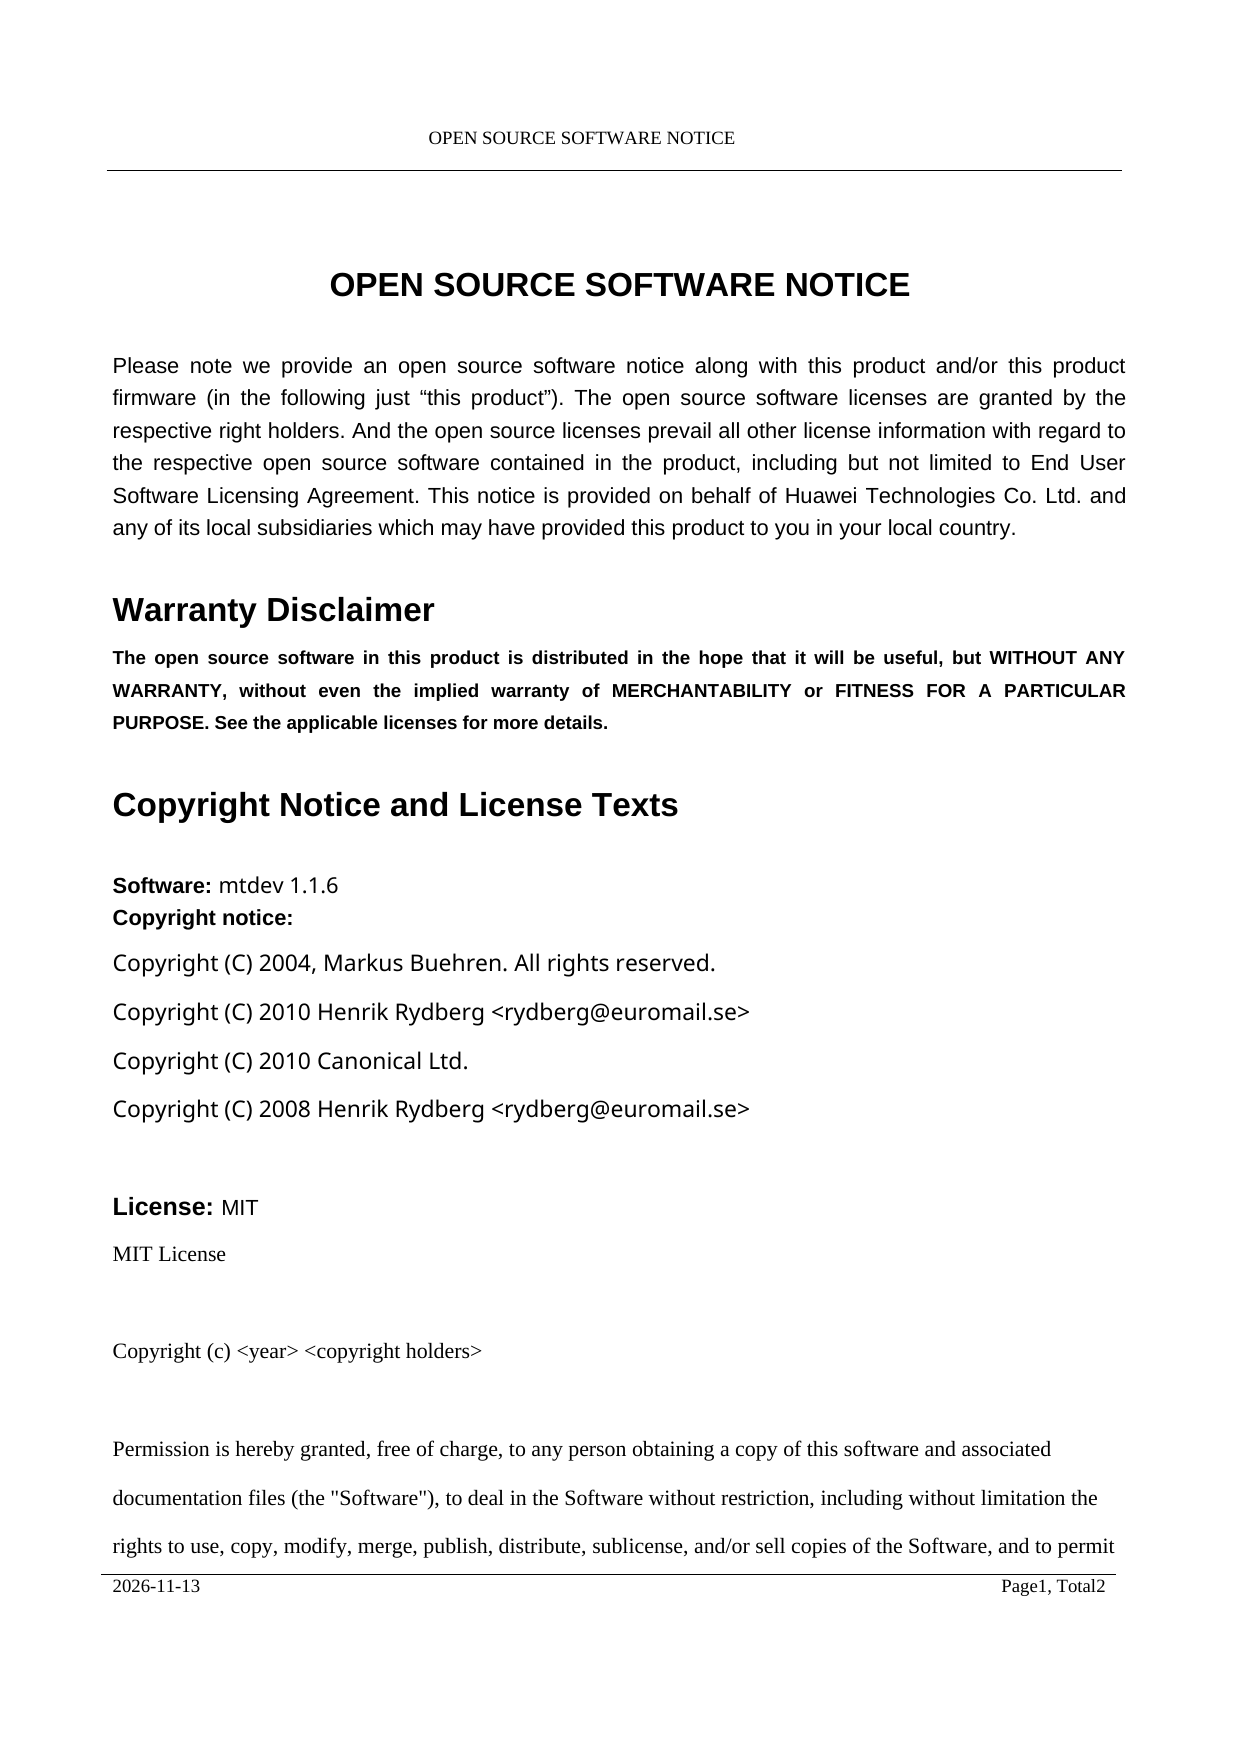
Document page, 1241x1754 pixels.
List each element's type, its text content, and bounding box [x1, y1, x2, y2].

text Warranty Disclaimer [112, 576, 1128, 641]
text Copyright notice: [112, 901, 1128, 934]
text License: MIT [112, 1190, 1128, 1223]
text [112, 1237, 1128, 1562]
text Please note we provide an open source software notice along with this product and/or this product firmware (in the following just “this product”). The open source software licenses are granted by the respective right holders. And the open source licenses prevail all other license information with regard to the respective open source software contained in the product, including but not limited to End User Software Licensing Agreement. This notice is provided on behalf of Huawei Technologies Co. Ltd. and any of its local subsidiaries which may have provided this product to you in your local country. [112, 349, 1128, 544]
text The open source software in this product is distributed in the hope that it will be useful, but WITHOUT ANY WARRANTY, without even the implied warranty of MERCHANTABILITY or FITNESS FOR A PARTICULAR PURPOSE. See the applicable licenses for more details. [112, 641, 1128, 739]
text Copyright (C) 2004, Markus Buehren. All rights reserved. Copyright (C) 2010 Henrik Rydberg <rydberg@euromail.se> Copyright (C) 2010 Canonical Ltd. Copyright (C) 2008 Henrik Rydberg <rydberg@euromail.se> [112, 947, 1128, 1174]
text Software: mtdev 1.1.6 [112, 869, 1128, 901]
text Copyright Notice and License Texts [112, 771, 1128, 836]
text OPEN SOURCE SOFTWARE NOTICE [112, 251, 1128, 316]
